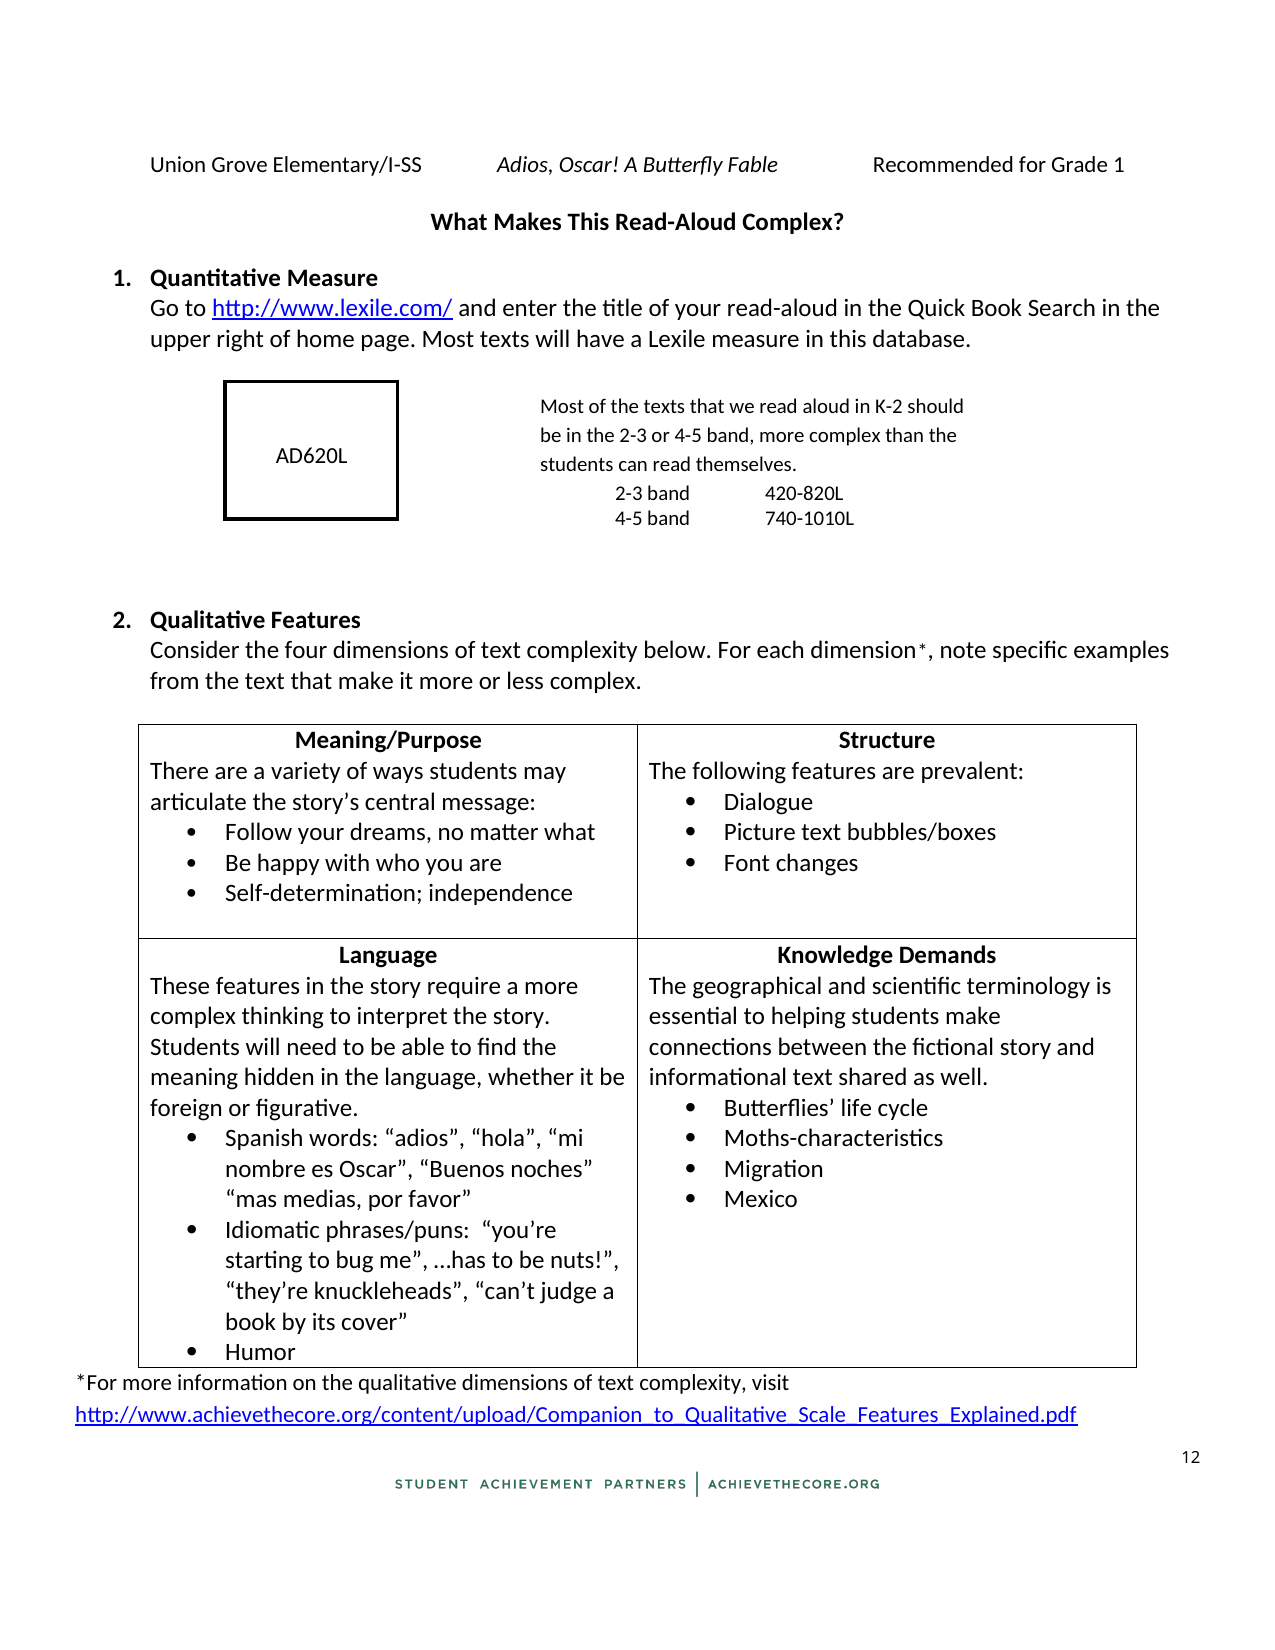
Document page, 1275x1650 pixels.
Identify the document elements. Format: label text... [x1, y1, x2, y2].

table_header Structure The following features are prevalent: Dialogue Picture text bubbles/boxes Font changes [638, 725, 1136, 938]
text Consider the four dimensions of text complexity below. For each dimension*, note specific examples from the text that make it more or less complex. [150, 634, 1200, 696]
text Go to http://www.lexile.com/ and enter the title of your read-aloud in the Quick Book Search in the upper right of home page. Most texts will have a Lexile measure in this database. [150, 292, 1200, 353]
table_cell Knowledge Demands The geographical and scientific terminology is essential to helping students make connections between the fictional story and informational text shared as well. Butterflies’ life cycle Moths-characteristics Migration Mexico [638, 939, 1136, 1367]
text *For more information on the qualitative dimensions of text complexity, visit http://www.achievethecore.org/content/upload/Companion_to_Qualitative_Scale_Features_Explained.pdf [75, 1368, 1200, 1428]
list Quantitative Measure [112, 262, 1200, 292]
picture [384, 1468, 892, 1500]
table_header Meaning/Purpose There are a variety of ways students may articulate the story’s central message: Follow your dreams, no matter what Be happy with who you are Self-determination; independence [139, 725, 637, 938]
text What Makes This Read-Aloud Complex? [75, 206, 1200, 237]
list Qualitative Features [112, 604, 1200, 634]
table_cell Language These features in the story require a more complex thinking to interpret the story. Students will need to be able to find the meaning hidden in the language, whether it be foreign or figurative. Spanish words: “adios”, “hola”, “mi nombre es Oscar”, “Buenos noches” “mas medias, por favor” Idiomatic phrases/puns: “you’re starting to bug me”, …has to be nuts!”, “they’re knuckleheads”, “can’t judge a book by its cover” Humor [139, 939, 637, 1367]
